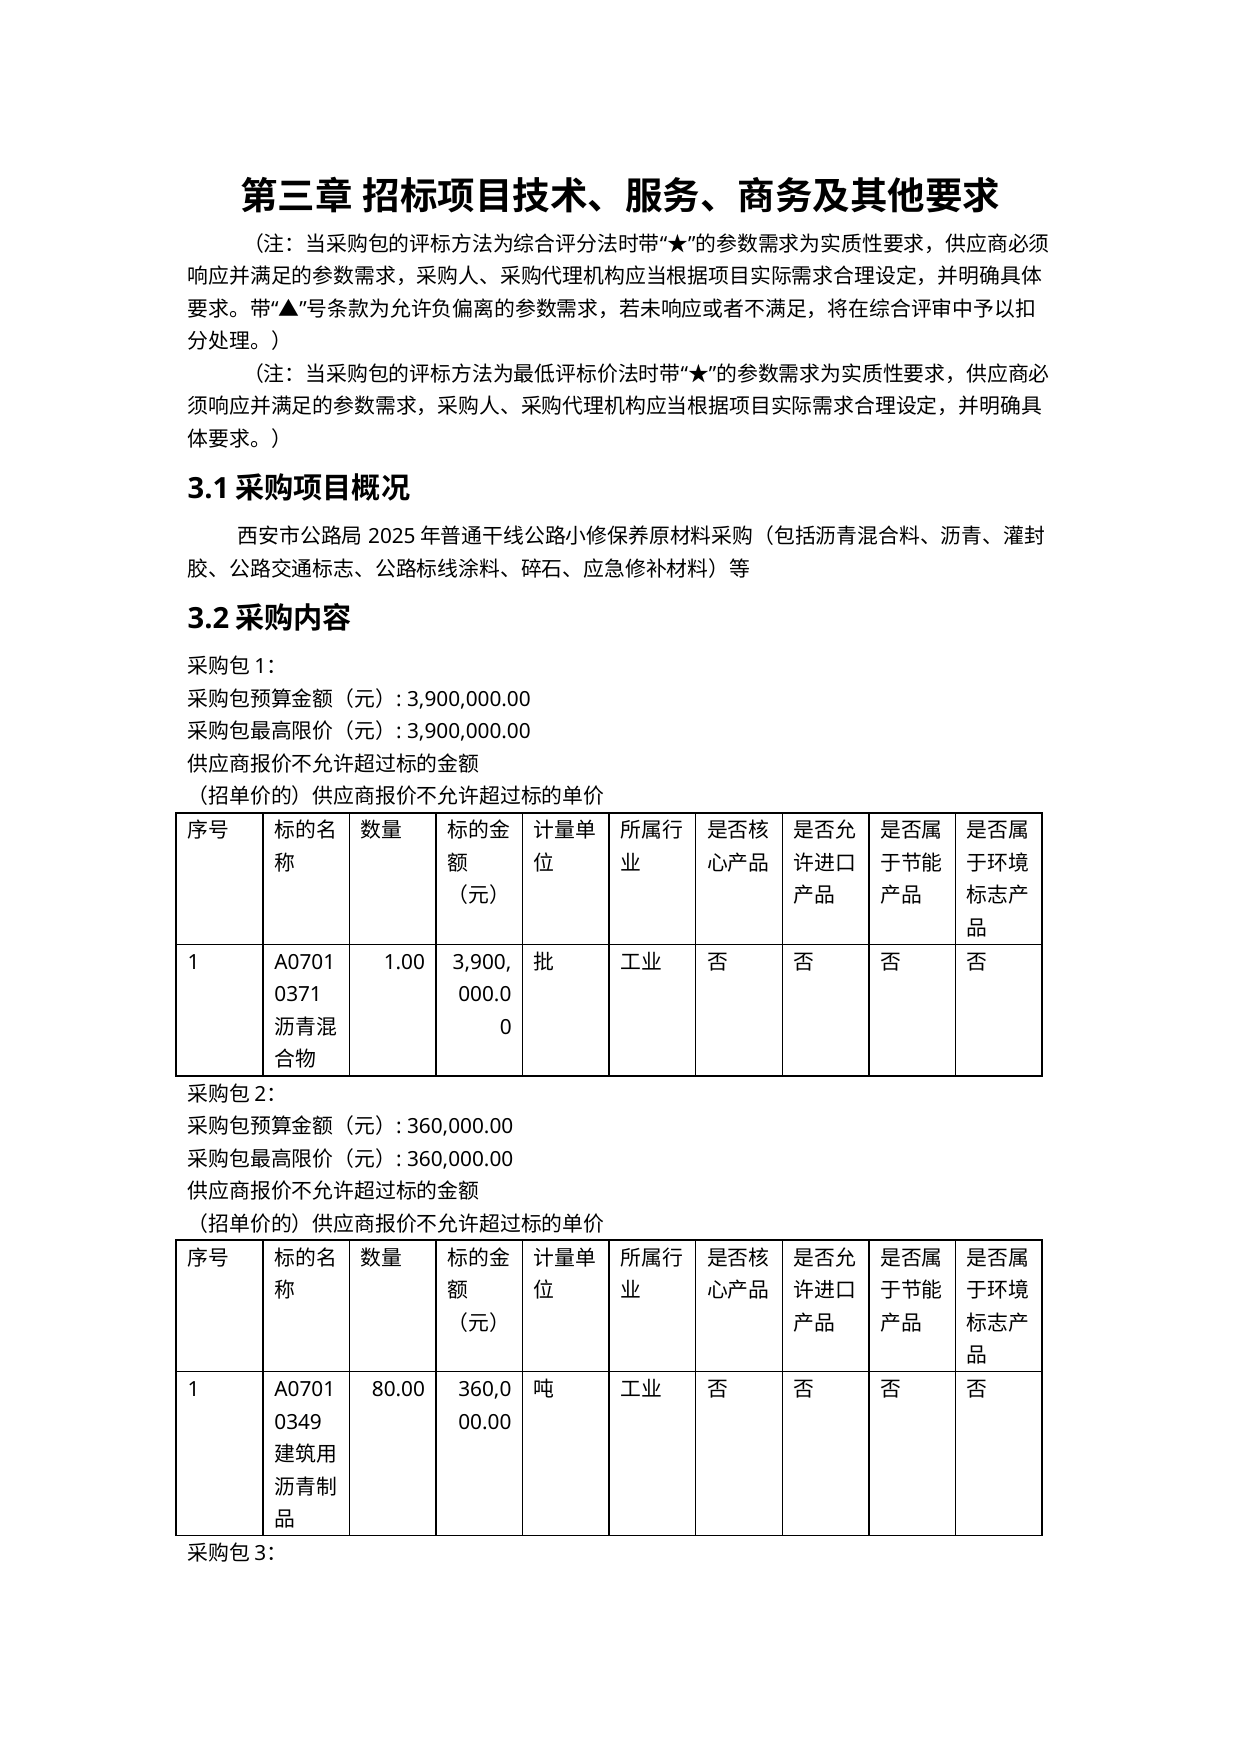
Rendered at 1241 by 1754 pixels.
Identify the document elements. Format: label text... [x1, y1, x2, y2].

text （注：当采购包的评标方法为最低评标价法时带“★”的参数需求为实质性要求，供应商必须响应并满足的参数需求，采购人、采购代理机构应当根据项目实际需求合理设定，并明确具体要求。） [187, 357, 1053, 454]
table_header 是否属于节能产品 [870, 1241, 955, 1371]
table_header 序号 [177, 814, 262, 943]
table_cell 吨 [523, 1372, 608, 1535]
table_cell 否 [870, 1372, 955, 1535]
table_cell 1 [177, 1372, 262, 1535]
table_header 标的名称 [264, 1241, 349, 1371]
table_cell A07010371 沥青混合物 [264, 945, 349, 1075]
table_cell 批 [523, 945, 608, 1075]
text 第三章 招标项目技术、服务、商务及其他要求 [187, 162, 1053, 227]
table_cell 3,900,000.00 [437, 945, 522, 1075]
table_header 计量单位 [523, 814, 608, 943]
table_header 是否允许进口产品 [783, 814, 868, 943]
text （招单价的）供应商报价不允许超过标的单价 [187, 1207, 1053, 1239]
table_cell A07010349 建筑用沥青制品 [264, 1372, 349, 1535]
text 采购包3： [187, 1536, 1053, 1569]
text 3.2采购内容 [187, 584, 1053, 649]
table_cell 否 [783, 945, 868, 1075]
text 3.1采购项目概况 [187, 454, 1053, 519]
table_header 是否属于环境标志产品 [956, 1241, 1041, 1371]
table_header 标的名称 [264, 814, 349, 943]
text 供应商报价不允许超过标的金额 [187, 1174, 1053, 1207]
table_header 所属行业 [610, 1241, 695, 1371]
table_header 标的金额 （元） [437, 814, 522, 943]
table_cell 工业 [610, 945, 695, 1075]
table_header 是否允许进口产品 [783, 1241, 868, 1371]
text 采购包2： [187, 1077, 1053, 1109]
text 采购包预算金额（元）: 360,000.00 [187, 1109, 1053, 1142]
text （注：当采购包的评标方法为综合评分法时带“★”的参数需求为实质性要求，供应商必须响应并满足的参数需求，采购人、采购代理机构应当根据项目实际需求合理设定，并明确具体要求。带“▲”号条款为允许负偏离的参数需求，若未响应或者不满足，将在综合评审中予以扣分处理。） [187, 227, 1053, 357]
text 采购包预算金额（元）: 3,900,000.00 [187, 682, 1053, 714]
table_cell 360,000.00 [437, 1372, 522, 1535]
table_header 所属行业 [610, 814, 695, 943]
table_cell 否 [870, 945, 955, 1075]
text 供应商报价不允许超过标的金额 [187, 747, 1053, 779]
table_cell 否 [696, 1372, 782, 1535]
table_header 数量 [350, 1241, 435, 1371]
table_header 标的金额 （元） [437, 1241, 522, 1371]
table_header 是否属于环境标志产品 [956, 814, 1041, 943]
text （招单价的）供应商报价不允许超过标的单价 [187, 779, 1053, 812]
table_cell 1.00 [350, 945, 435, 1075]
table_cell 否 [783, 1372, 868, 1535]
table_header 数量 [350, 814, 435, 943]
text 采购包1： [187, 649, 1053, 682]
text 采购包最高限价（元）: 3,900,000.00 [187, 714, 1053, 747]
table_cell 80.00 [350, 1372, 435, 1535]
table_header 是否核心产品 [696, 814, 782, 943]
table_header 是否核心产品 [696, 1241, 782, 1371]
table_cell 1 [177, 945, 262, 1075]
text 采购包最高限价（元）: 360,000.00 [187, 1142, 1053, 1174]
table_cell 否 [956, 945, 1041, 1075]
table_cell 否 [956, 1372, 1041, 1535]
table_cell 否 [696, 945, 782, 1075]
text 西安市公路局 2025年普通干线公路小修保养原材料采购（包括沥青混合料、沥青、灌封胶、公路交通标志、公路标线涂料、碎石、应急修补材料）等 [187, 519, 1053, 584]
table_cell 工业 [610, 1372, 695, 1535]
table_header 计量单位 [523, 1241, 608, 1371]
table_header 序号 [177, 1241, 262, 1371]
table_header 是否属于节能产品 [870, 814, 955, 943]
